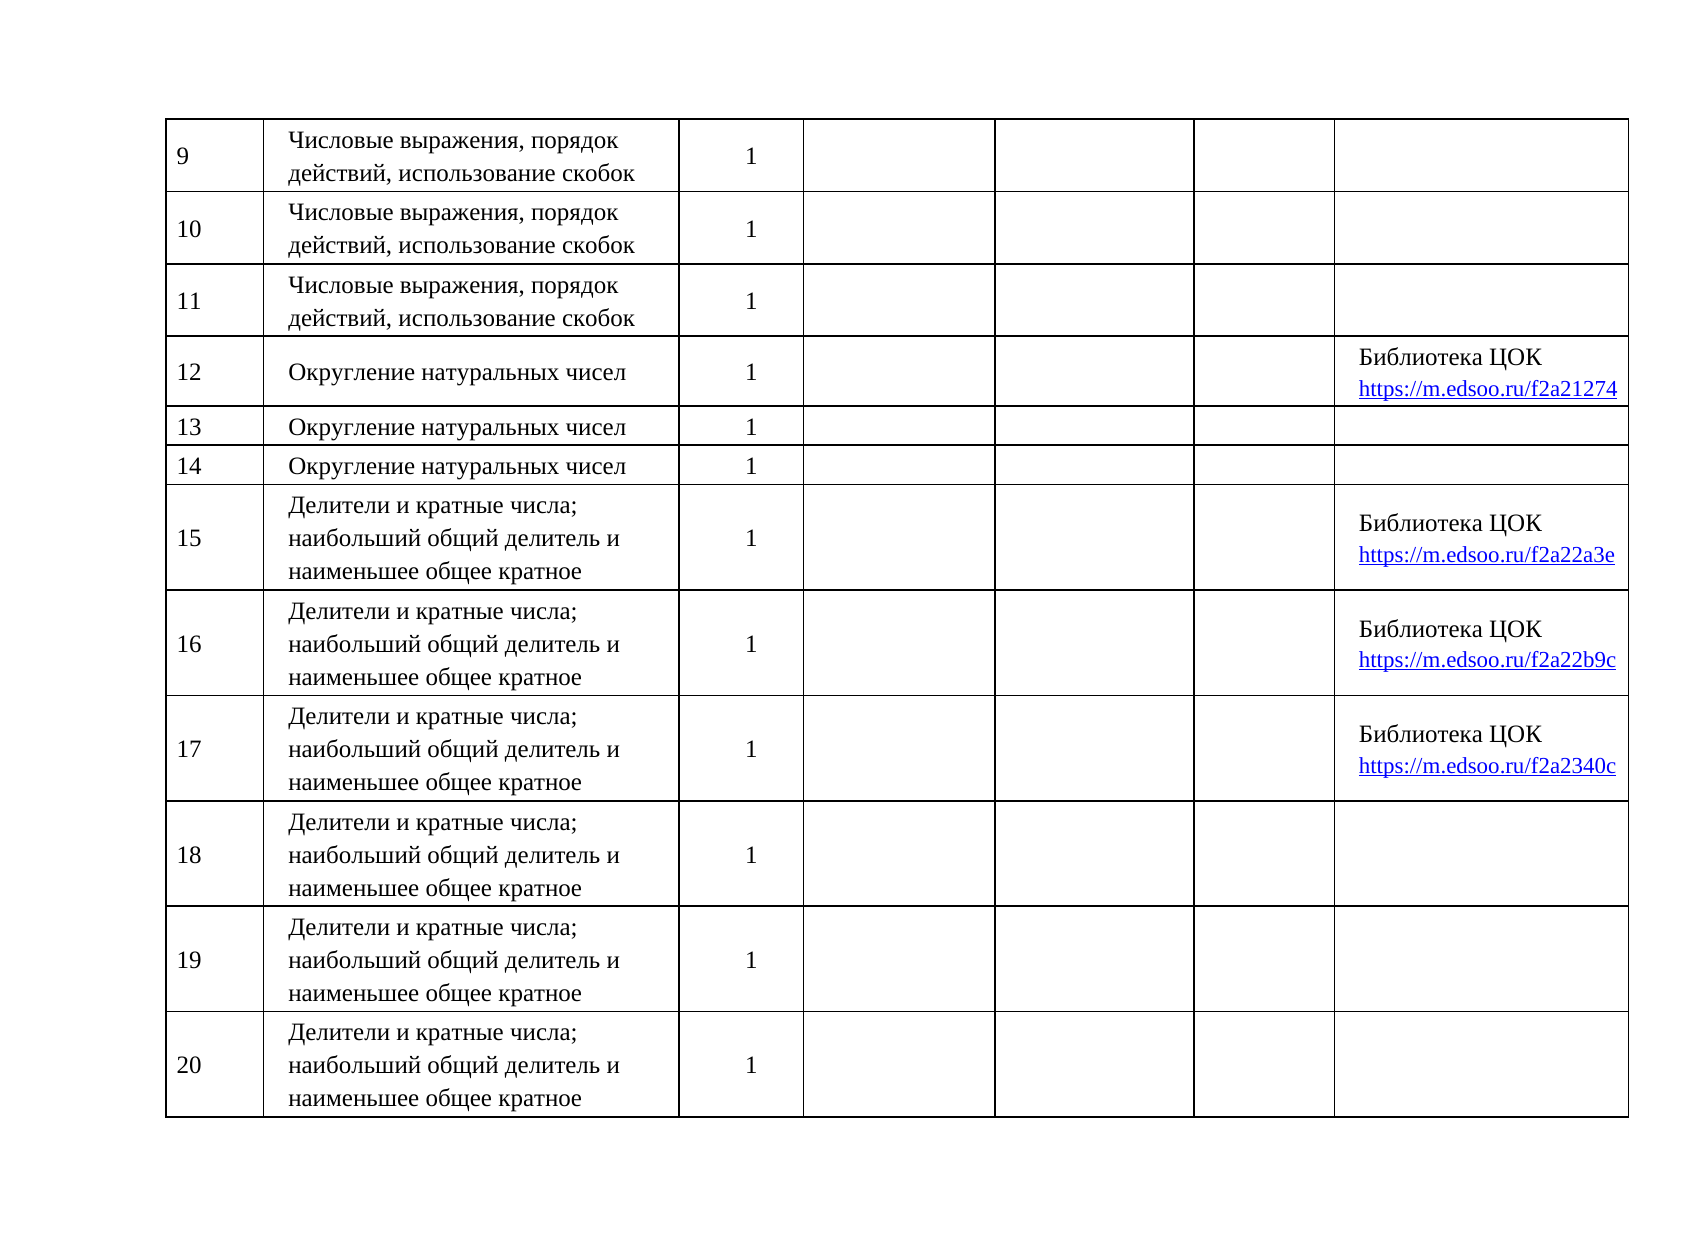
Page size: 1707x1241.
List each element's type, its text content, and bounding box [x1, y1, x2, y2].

table_cell 1 [680, 192, 803, 263]
table_cell [996, 120, 1193, 191]
table_cell Делители и кратные числа; наибольший общий делитель и наименьшее общее кратное [264, 591, 678, 694]
table_cell [996, 907, 1193, 1011]
table_cell [996, 407, 1193, 444]
table_cell [804, 1012, 994, 1116]
table_cell [1335, 192, 1628, 263]
table_cell 1 [680, 265, 803, 335]
table_cell [996, 446, 1193, 484]
table_cell [1195, 696, 1334, 800]
table_cell 20 [167, 1012, 263, 1116]
table_cell 1 [680, 407, 803, 444]
table_cell [1335, 265, 1628, 335]
table_cell [804, 446, 994, 484]
table_cell [1195, 1012, 1334, 1116]
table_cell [264, 120, 678, 191]
table_cell [804, 337, 994, 405]
table_cell [1335, 446, 1628, 484]
table_cell 1 [680, 802, 803, 905]
table_cell Делители и кратные числа; наибольший общий делитель и наименьшее общее кратное [264, 802, 678, 905]
table_cell [1195, 907, 1334, 1011]
table_cell [1195, 802, 1334, 905]
table_cell Делители и кратные числа; наибольший общий делитель и наименьшее общее кратное [264, 696, 678, 800]
table_cell 13 [167, 407, 263, 444]
table_cell 15 [167, 485, 263, 589]
table_cell 9 [167, 120, 263, 191]
table_cell Делители и кратные числа; наибольший общий делитель и наименьшее общее кратное [264, 1012, 678, 1116]
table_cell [264, 265, 678, 335]
table_cell [804, 485, 994, 589]
table_cell [996, 485, 1193, 589]
table_cell [996, 1012, 1193, 1116]
table_cell 1 [680, 446, 803, 484]
table_cell 17 [167, 696, 263, 800]
table_cell [1195, 337, 1334, 405]
table_cell [804, 696, 994, 800]
table_cell Библиотека ЦОК https://m.edsoo.ru/f2a22a3e [1335, 485, 1628, 589]
table_cell [1195, 407, 1334, 444]
table_cell [1195, 446, 1334, 484]
table_cell Округление натуральных чисел [264, 337, 678, 405]
table_cell 14 [167, 446, 263, 484]
table_cell [1195, 591, 1334, 694]
table_cell [996, 337, 1193, 405]
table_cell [264, 192, 678, 263]
table_cell 18 [167, 802, 263, 905]
table_cell 1 [680, 591, 803, 694]
table_cell [804, 407, 994, 444]
table_cell [804, 120, 994, 191]
table_cell [1335, 907, 1628, 1011]
table_cell [1335, 407, 1628, 444]
table_cell Делители и кратные числа; наибольший общий делитель и наименьшее общее кратное [264, 907, 678, 1011]
table_cell [804, 591, 994, 694]
table_cell [1335, 1012, 1628, 1116]
table_cell [996, 696, 1193, 800]
table_cell [996, 192, 1193, 263]
table_cell 1 [680, 120, 803, 191]
table_cell Округление натуральных чисел [264, 446, 678, 484]
table_cell Библиотека ЦОК https://m.edsoo.ru/f2a21274 [1335, 337, 1628, 405]
table_cell [996, 591, 1193, 694]
table_cell [804, 802, 994, 905]
table_cell 19 [167, 907, 263, 1011]
table_cell [804, 907, 994, 1011]
table_cell [1195, 120, 1334, 191]
table_cell [804, 192, 994, 263]
table_cell [996, 802, 1193, 905]
table_cell [1195, 192, 1334, 263]
table_cell 10 [167, 192, 263, 263]
table_cell [1335, 802, 1628, 905]
table_cell Делители и кратные числа; наибольший общий делитель и наименьшее общее кратное [264, 485, 678, 589]
table_cell 1 [680, 337, 803, 405]
table_cell 1 [680, 485, 803, 589]
table_cell 11 [167, 265, 263, 335]
table_cell 12 [167, 337, 263, 405]
table_cell 16 [167, 591, 263, 694]
table_cell 1 [680, 907, 803, 1011]
table_cell 1 [680, 1012, 803, 1116]
table_cell [1195, 265, 1334, 335]
table_cell [1335, 120, 1628, 191]
table_cell [996, 265, 1193, 335]
table_cell [1195, 485, 1334, 589]
table_cell Библиотека ЦОК https://m.edsoo.ru/f2a2340c [1335, 696, 1628, 800]
table_cell Библиотека ЦОК https://m.edsoo.ru/f2a22b9c [1335, 591, 1628, 694]
table_cell [804, 265, 994, 335]
table_cell Округление натуральных чисел [264, 407, 678, 444]
table_cell 1 [680, 696, 803, 800]
